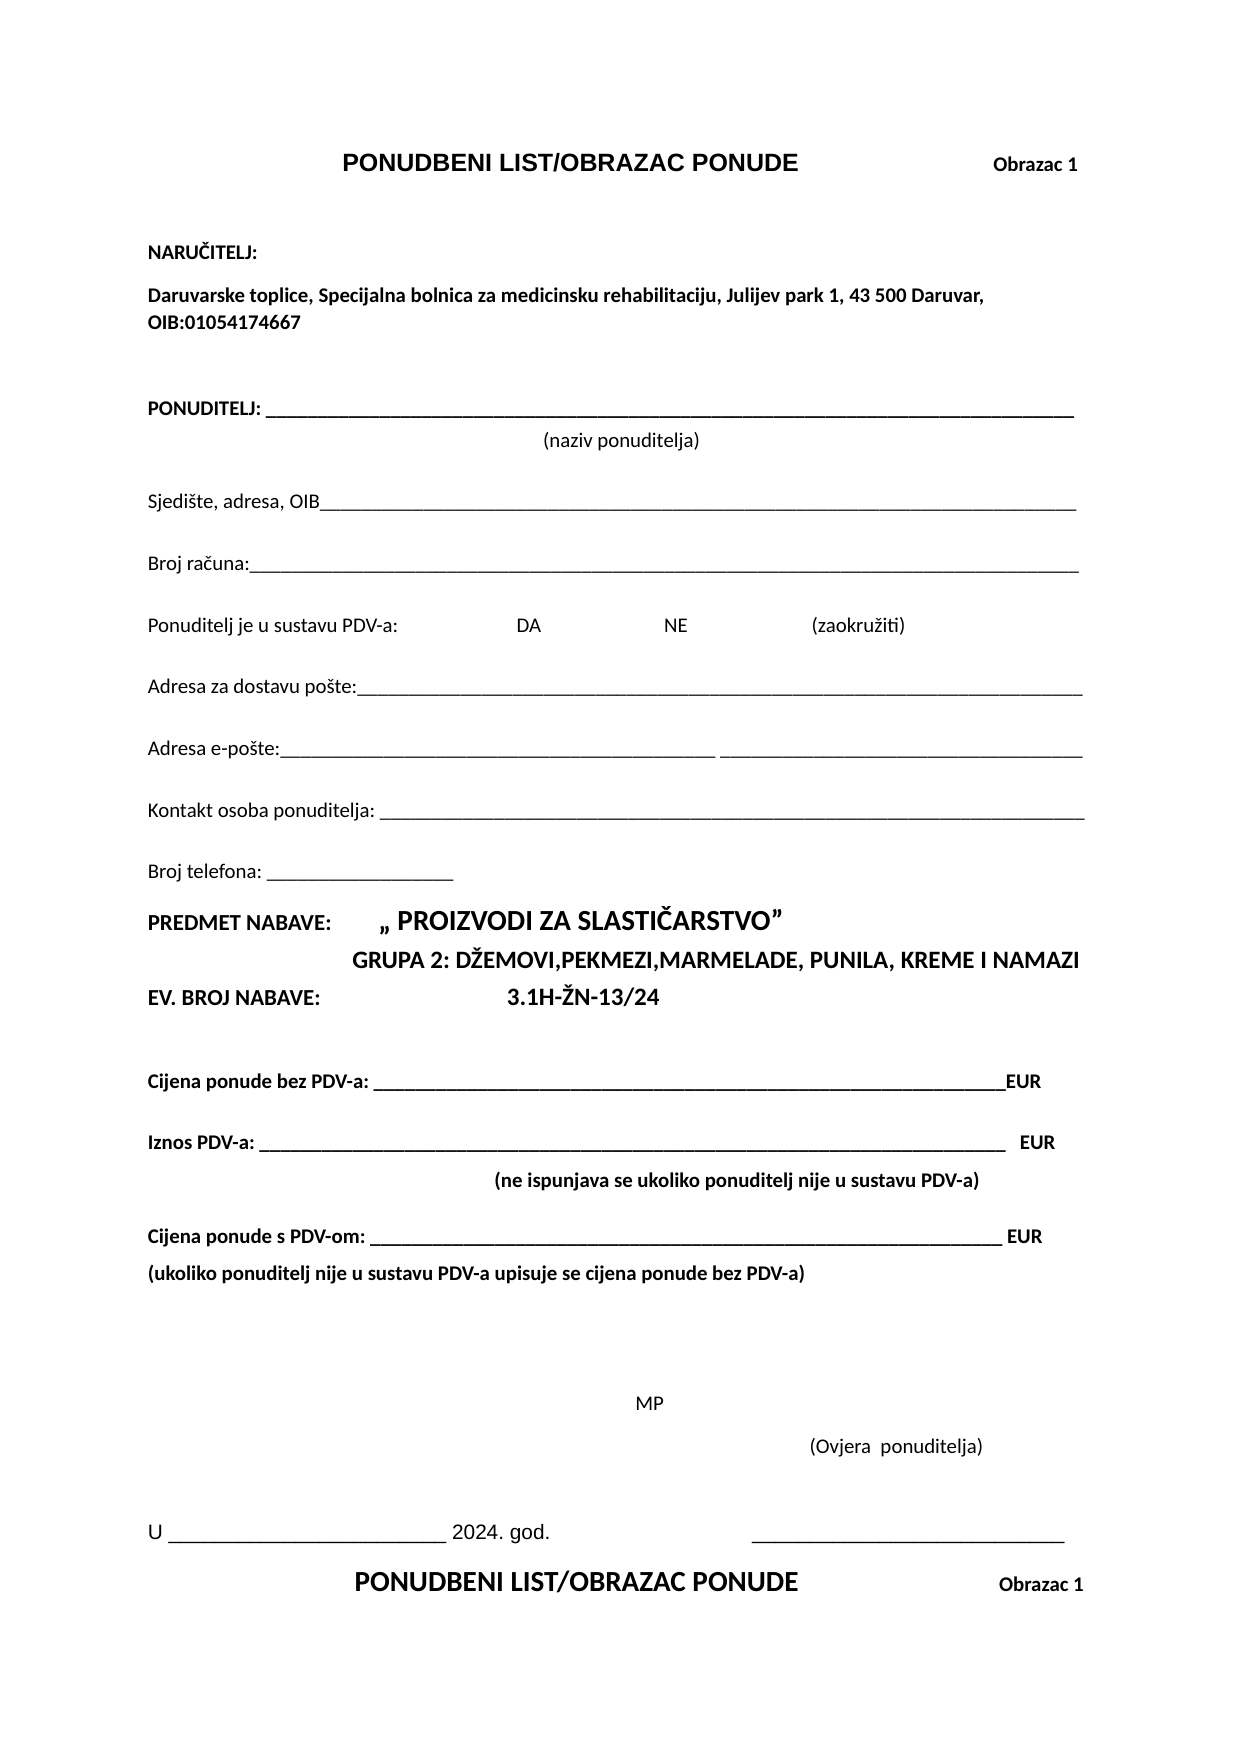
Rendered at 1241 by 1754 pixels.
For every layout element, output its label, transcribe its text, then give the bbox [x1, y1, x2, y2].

text EV. BROJ NABAVE: 3.1H-ŽN-13/24 [148, 981, 1093, 1012]
text Daruvarske toplice, Specijalna bolnica za medicinsku rehabilitaciju, Julijev park 1, 43 500 Daruvar, OIB:01054174667 [148, 282, 1093, 334]
text Broj računa:________________________________________________________________________________ [148, 550, 1095, 576]
text Adresa za dostavu pošte:______________________________________________________________________ [148, 674, 1095, 699]
text GRUPA 2: DŽEMOVI,PEKMEZI,MARMELADE, PUNILA, KREME I NAMAZI [148, 944, 1093, 975]
text PONUDBENI LIST/OBRAZAC PONUDE Obrazac 1 [148, 1563, 1093, 1598]
text Iznos PDV-a: ________________________________________________________________________ EUR [148, 1129, 1095, 1154]
text PREDMET NABAVE: „ PROIZVODI ZA SLASTIČARSTVO” [148, 902, 1093, 938]
text (ne ispunjava se ukoliko ponuditelj nije u sustavu PDV-a) [369, 1168, 1095, 1193]
text Sjedište, adresa, OIB_________________________________________________________________________ [148, 489, 1095, 514]
text PONUDITELJ: ______________________________________________________________________________ [148, 396, 1093, 421]
text MP [148, 1390, 1058, 1416]
text PONUDBENI LIST/OBRAZAC PONUDE Obrazac 1 [148, 148, 1093, 176]
text Cijena ponude bez PDV-a: _____________________________________________________________EUR [148, 1068, 1114, 1093]
text Kontakt osoba ponuditelja: ____________________________________________________________________ [148, 797, 1114, 822]
text (ukoliko ponuditelj nije u sustavu PDV-a upisuje se cijena ponude bez PDV-a) [148, 1260, 1095, 1286]
text Broj telefona: __________________ [148, 859, 1093, 884]
text Ponuditelj je u sustavu PDV-a: DA NE (zaokružiti) [148, 612, 1114, 637]
text Cijena ponude s PDV-om: _____________________________________________________________ EUR [148, 1223, 1114, 1248]
text (naziv ponuditelja) [148, 427, 1095, 452]
text NARUČITELJ: [148, 239, 1093, 264]
text (Ovjera ponuditelja) [148, 1433, 1093, 1459]
text U ________________________ 2024. god. ___________________________ [148, 1520, 1093, 1544]
text Adresa e-pošte:__________________________________________ ___________________________________ [148, 735, 1114, 761]
